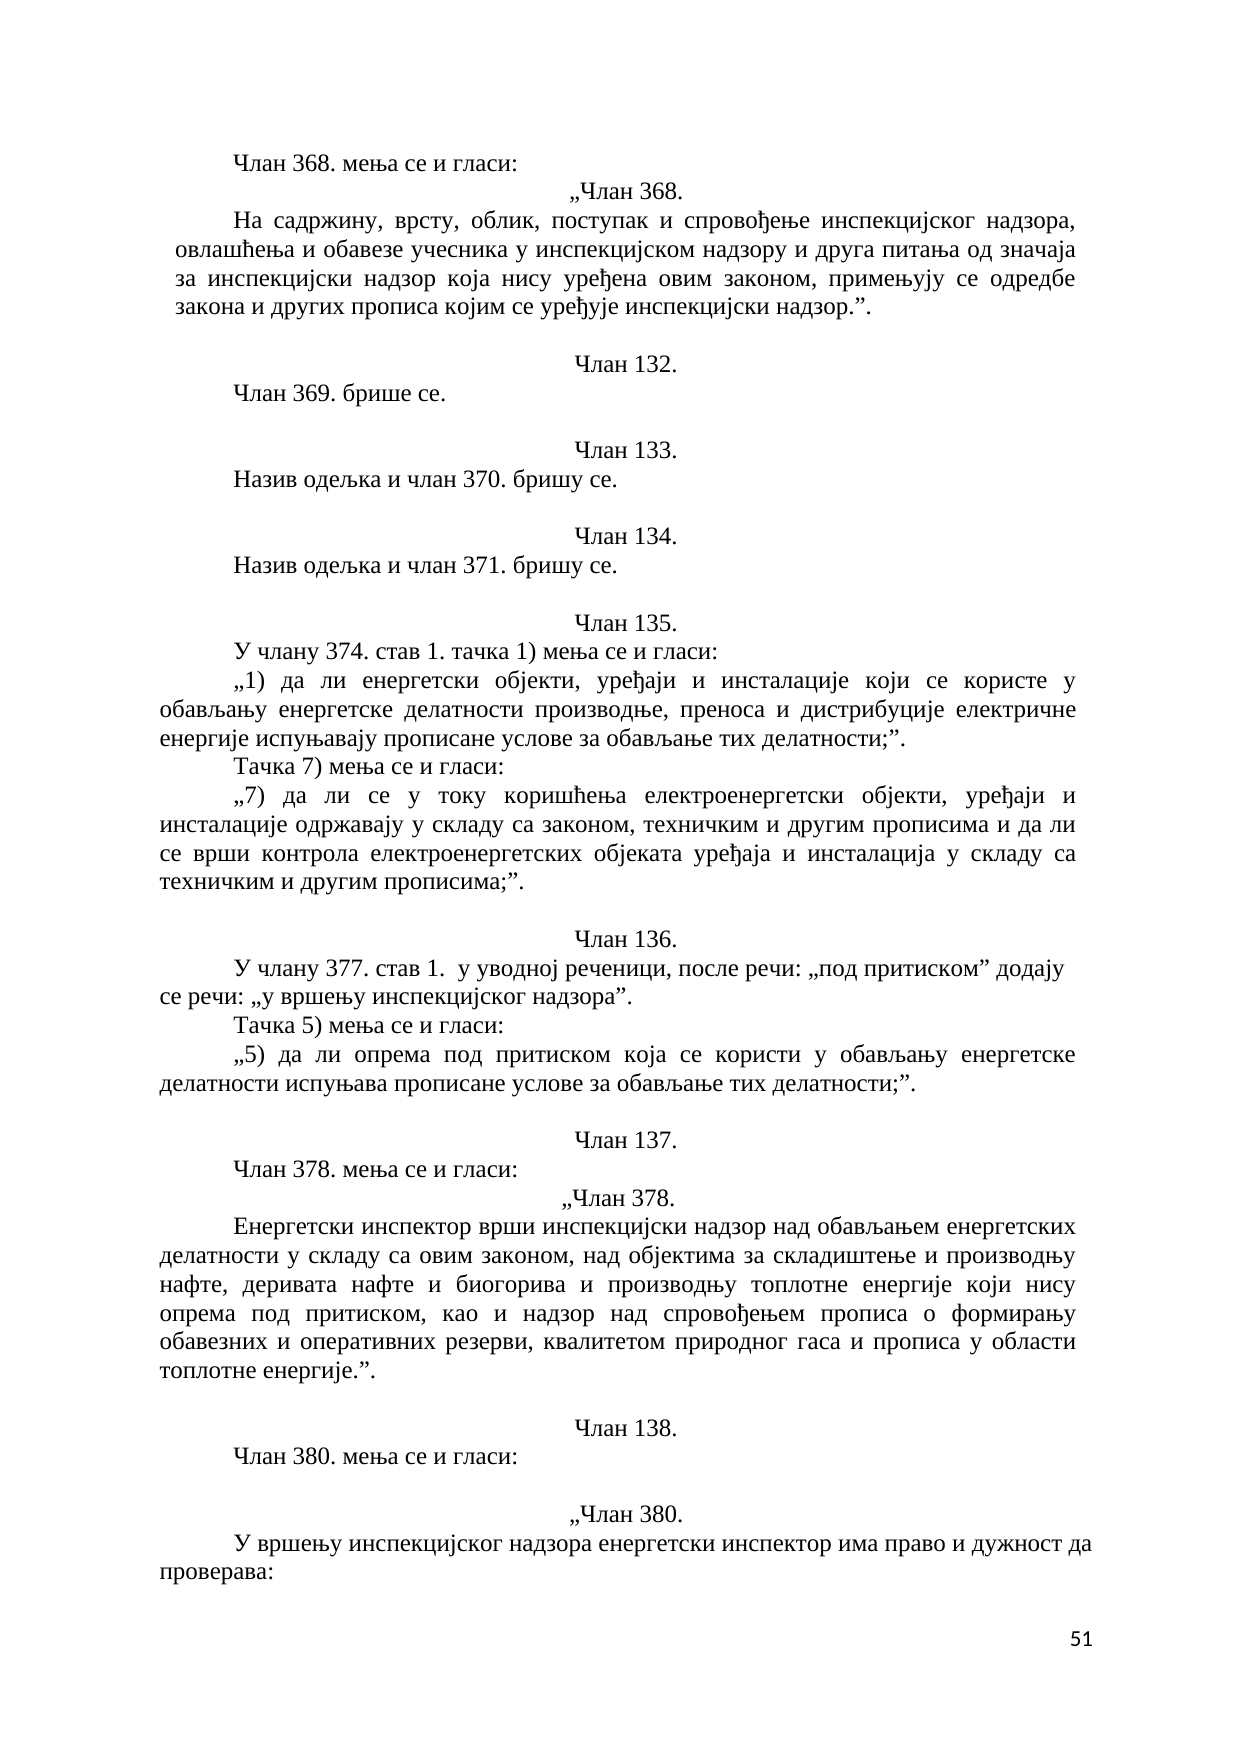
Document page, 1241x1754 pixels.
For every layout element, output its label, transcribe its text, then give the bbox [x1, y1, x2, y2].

text Назив одељка и члан 371. бришу се. [159, 550, 1093, 579]
text Члан 132. [159, 349, 1093, 378]
text „5) да ли опрема под притиском која се користи у обављању енергетске делатности испуњава прописане услове за обављање тих делатности;ˮ. [159, 1039, 1077, 1096]
text Тачка 7) мења се и гласи: [159, 751, 1077, 780]
text Назив одељка и члан 370. бришу се. [159, 464, 1093, 493]
text Члан 378. мења се и гласи: [159, 1154, 1077, 1183]
text „Члан 380. [159, 1499, 1093, 1528]
text Члан 136. [159, 924, 1093, 953]
text У вршењу инспекцијског надзора енергетски инспектор има право и дужност да проверава: [159, 1528, 1093, 1585]
text „Члан 368. [159, 176, 1093, 205]
text У члану 377. став 1. у уводној реченици, после речи: „под притиском” додају се речи: „у вршењу инспекцијског надзора”. [159, 953, 1093, 1010]
text Члан 137. [159, 1125, 1093, 1154]
text Члан 134. [159, 521, 1093, 550]
text „Члан 378. [159, 1183, 1077, 1211]
text На садржину, врсту, облик, поступак и спровођење инспекцијског надзора, овлашћења и обавезе учесника у инспекцијском надзору и друга питања од значаја за инспекцијски надзор која нису уређена овим законом, примењују се одредбе закона и других прописа којим се уређује инспекцијски надзор.”. [175, 205, 1077, 320]
text Тачка 5) мења се и гласи: [159, 1010, 1093, 1039]
text Члан 135. [159, 608, 1093, 636]
text „1) да ли енергетски објекти, уређаји и инсталације који се користе у обављању енергетске делатности производње, преноса и дистрибуције електричне енергије испуњавају прописане услове за обављање тих делатности;ˮ. [159, 665, 1077, 751]
text Члан 369. брише се. [159, 378, 1077, 406]
text У члану 374. став 1. тачка 1) мења се и гласи: [159, 636, 1093, 665]
text Енергетски инспектор врши инспекцијски надзор над обављањем енергетских делатности у складу са овим законом, над објектима за складиштење и производњу нафте, деривата нафте и биогорива и производњу топлотне енергије који нису опрема под притиском, као и надзор над спровођењем прописа о формирању обавезних и оперативних резерви, квалитетом природног гаса и прописа у области топлотне енергије.ˮ. [159, 1211, 1077, 1384]
text Члан 138. [159, 1413, 1093, 1441]
text Члан 380. мења се и гласи: [159, 1441, 1093, 1470]
text Члан 133. [159, 435, 1093, 464]
text „7) да ли се у току коришћења електроенергетски објекти, уређаји и инсталације одржавају у складу са законом, техничким и другим прописима и да ли се врши контрола електроенергетских објеката уређаја и инсталација у складу са техничким и другим прописима;ˮ. [159, 780, 1077, 895]
text Члан 368. мења се и гласи: [159, 148, 1093, 176]
